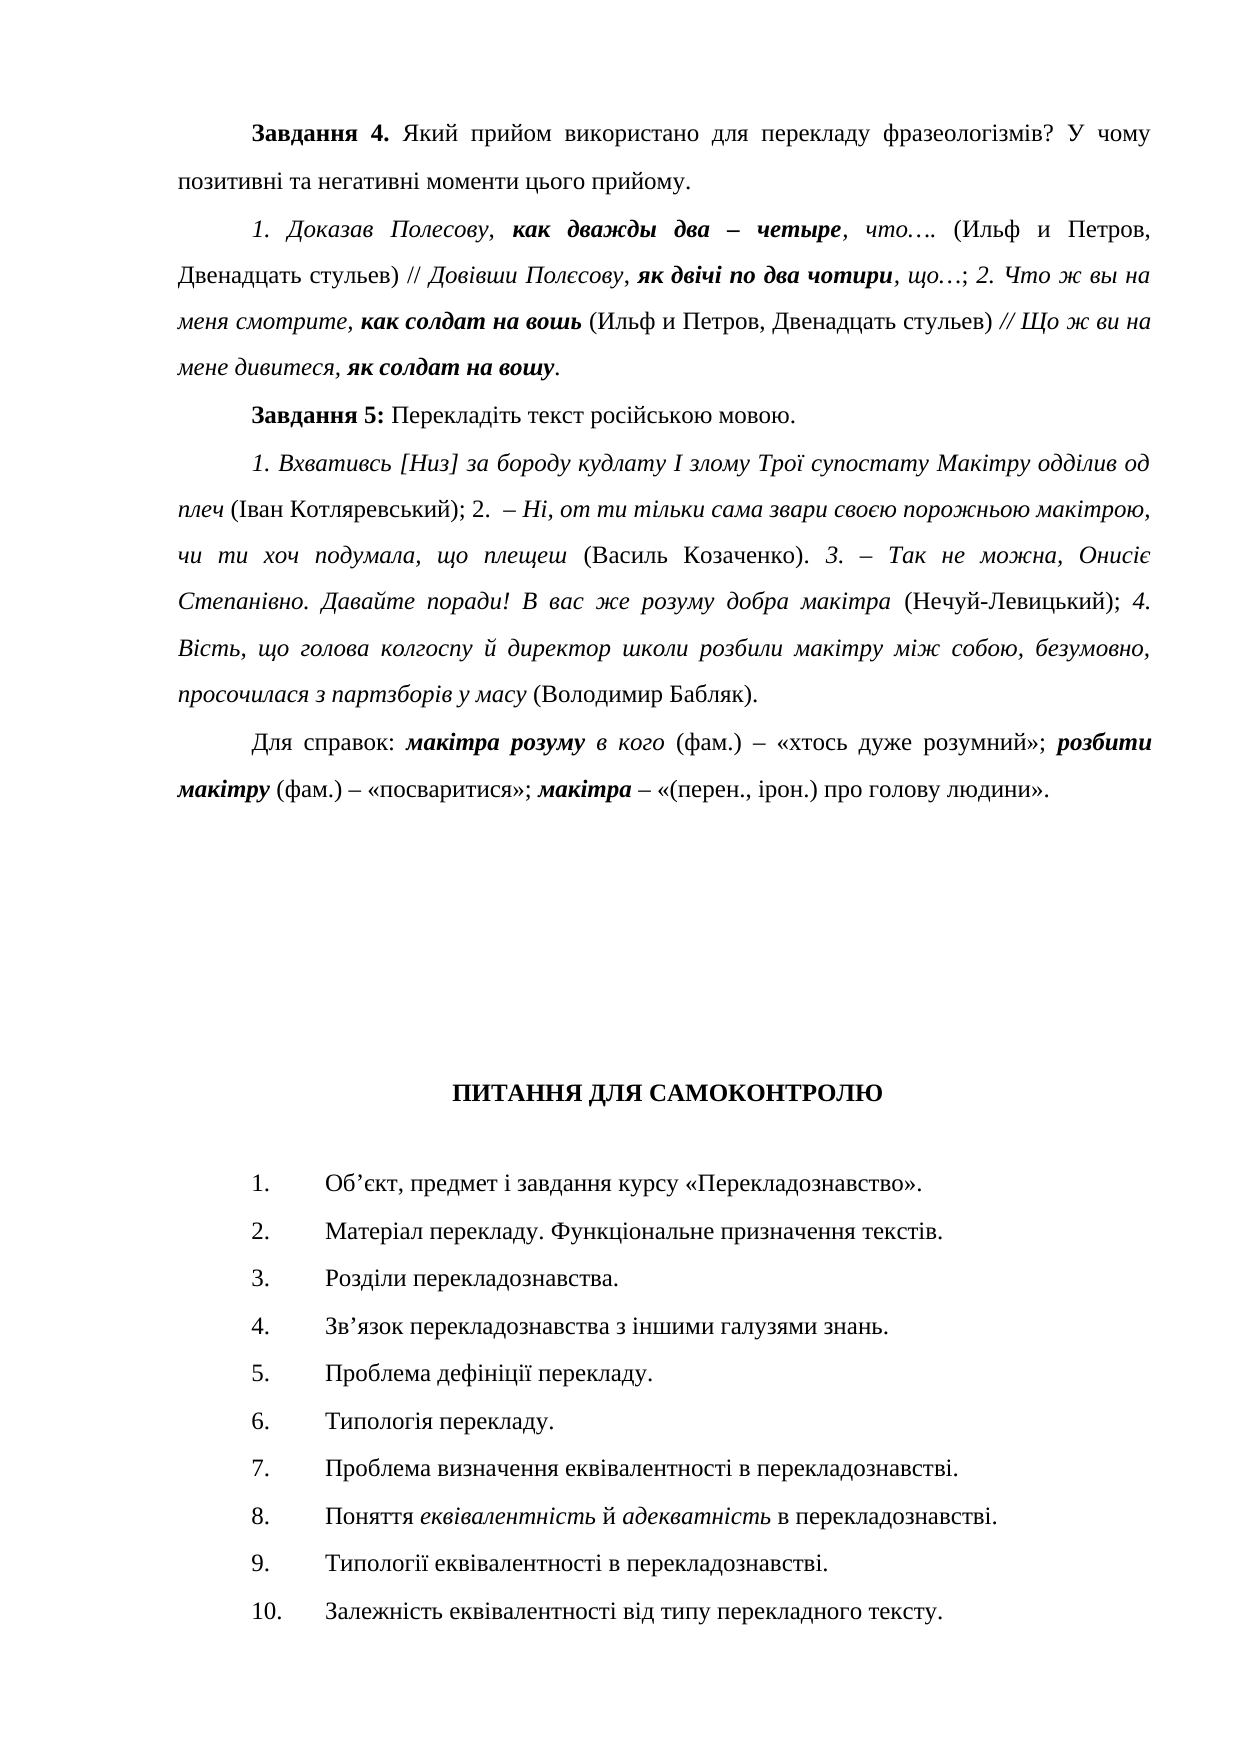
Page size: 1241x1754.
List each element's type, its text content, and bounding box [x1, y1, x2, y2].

list Матеріал перекладу. Функціональне призначення текстів. [251, 1216, 1152, 1244]
list Залежність еквівалентності від типу перекладного тексту. [251, 1596, 1152, 1624]
text 1. Вхвативсь [Низ] за бороду кудлату І злому Трої супостату Макітру одділив од плеч (Іван Котляревський); 2. – Ні, от ти тільки сама звари своєю порожньою макітрою, чи ти хоч подумала, що плещеш (Василь Козаченко). 3. – Так не можна, Онисіє Степанівно. Давайте поради! В вас же розуму добра макітра (Нечуй-Левицький); 4. Вість, що голова колгоспу й директор школи розбили макітру між собою, безумовно, просочилася з партзборів у масу (Володимир Бабляк). [178, 448, 1151, 708]
list Зв’язок перекладознавства з іншими галузями знань. [251, 1311, 1152, 1339]
list Проблема дефініції перекладу. [251, 1358, 1152, 1387]
list Поняття еквівалентність й адекватність в перекладознавстві. [251, 1501, 1152, 1529]
list Розділи перекладознавства. [251, 1263, 1152, 1292]
text 1. Доказав Полесову, как дважды два – четыре, что…. (Ильф и Петров, Двенадцать стульев) // Довівши Полєсову, як двічі по два чотири, що…; 2. Что ж вы на меня смотрите, как солдат на вошь (Ильф и Петров, Двенадцать стульев) // Що ж ви на мене дивитеся, як солдат на вошу. [178, 214, 1151, 381]
text ПИТАННЯ ДЛЯ САМОКОНТРОЛЮ [183, 1078, 1153, 1107]
list Типологія перекладу. [251, 1406, 1152, 1434]
text Для справок: макітра розуму в кого (фам.) – «хтось дуже розумний»; розбити макітру (фам.) – «посваритися»; макітра – «(перен., ірон.) про голову людини». [178, 727, 1152, 802]
list Об’єкт, предмет і завдання курсу «Перекладознавство». [251, 1168, 1152, 1197]
list Проблема визначення еквівалентності в перекладознавстві. [251, 1453, 1152, 1482]
text Завдання 4. Який прийом використано для перекладу фразеологізмів? У чому позитивні та негативні моменти цього прийому. [178, 118, 1152, 195]
text Завдання 5: Перекладіть текст російською мовою. [251, 400, 1152, 429]
list Типології еквівалентності в перекладознавстві. [251, 1548, 1152, 1577]
